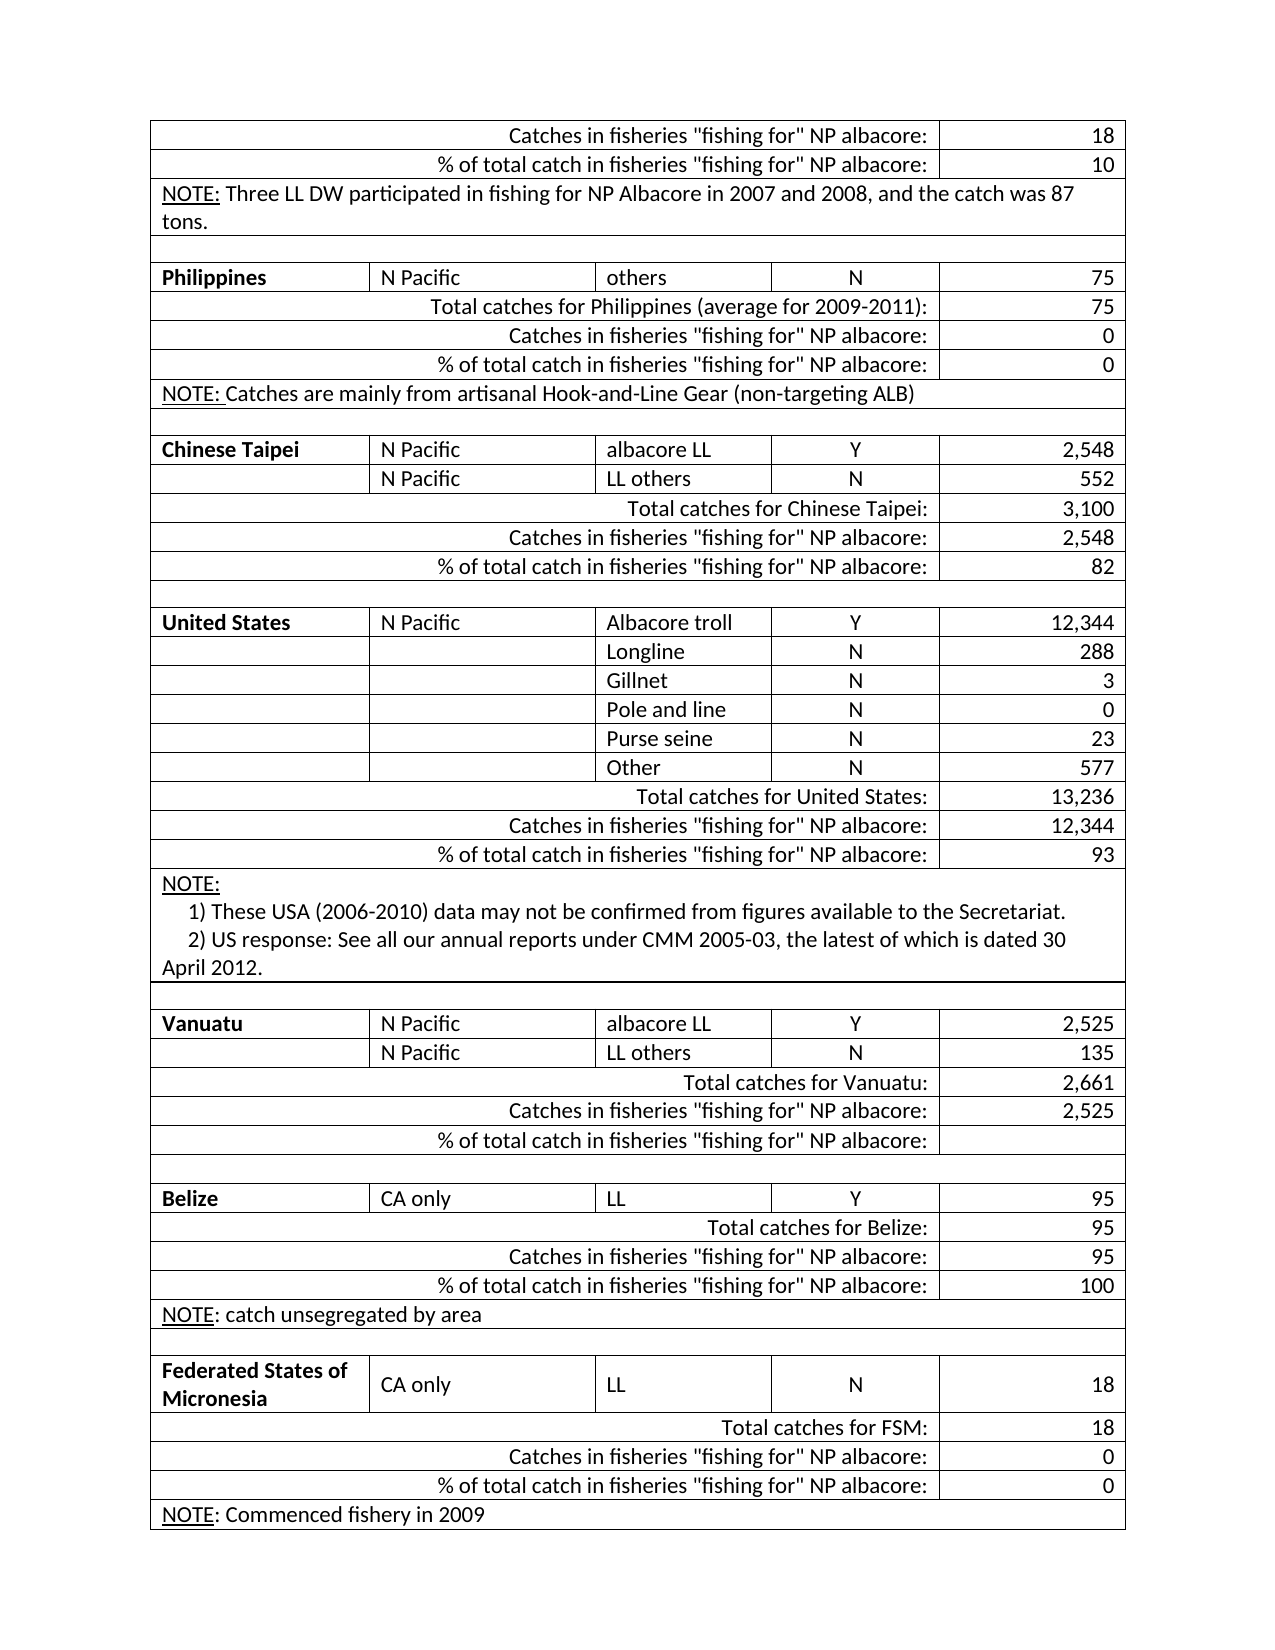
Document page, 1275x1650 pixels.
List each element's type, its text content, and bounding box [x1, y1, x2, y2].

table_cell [151, 1442, 939, 1470]
table_cell 0 [940, 695, 1125, 723]
table_cell Catches in fisheries "fishing for" NP albacore: [151, 523, 939, 551]
table_cell Belize [151, 1184, 369, 1212]
table_cell 2,525 [940, 1010, 1125, 1037]
table_cell [370, 695, 595, 723]
table_cell [151, 724, 369, 752]
table_cell N [772, 1039, 939, 1067]
table_cell [151, 753, 369, 781]
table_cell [151, 1471, 939, 1499]
table_cell Chinese Taipei [151, 436, 369, 463]
table_cell Y [772, 1010, 939, 1037]
table_cell % of total catch in fisheries "fishing for" NP albacore: [151, 1271, 939, 1299]
table_cell % of total catch in fisheries "fishing for" NP albacore: [151, 552, 939, 580]
table_cell 75 [940, 263, 1125, 291]
table_cell 2,525 [940, 1097, 1125, 1125]
table_cell N [772, 666, 939, 694]
table_cell 95 [940, 1213, 1125, 1241]
table_cell N Pacific [370, 1039, 595, 1067]
table_cell [151, 637, 369, 665]
table_cell [370, 637, 595, 665]
table_cell albacore LL [596, 436, 771, 463]
table_cell % of total catch in fisheries "fishing for" NP albacore: [151, 350, 939, 378]
table_cell [370, 666, 595, 694]
table_cell Total catches for Chinese Taipei: [151, 494, 939, 522]
table_cell 100 [940, 1271, 1125, 1299]
table_cell Total catches for Philippines (average for 2009-2011): [151, 292, 939, 320]
table_cell [151, 1039, 369, 1067]
table_cell 12,344 [940, 608, 1125, 636]
table_cell N Pacific [370, 608, 595, 636]
table_cell Total catches for Vanuatu: [151, 1068, 939, 1096]
table_cell N [772, 1356, 939, 1412]
table_cell Total catches for Belize: [151, 1213, 939, 1241]
table_cell 3,100 [940, 494, 1125, 522]
table_cell LL [596, 1184, 771, 1212]
table_cell Other [596, 753, 771, 781]
table_cell [151, 983, 1125, 1008]
table_cell Albacore troll [596, 608, 771, 636]
table_cell 552 [940, 465, 1125, 493]
table_cell Catches in fisheries "fishing for" NP albacore: [151, 1097, 939, 1125]
table_cell [151, 1155, 1125, 1183]
table_cell NOTE: Three LL DW participated in fishing for NP Albacore in 2007 and 2008, and the catch was 87 tons. [151, 179, 1125, 235]
table_cell 18 [940, 1356, 1125, 1412]
table_cell [151, 465, 369, 493]
table_cell NOTE: catch unsegregated by area [151, 1300, 1125, 1328]
table_cell [151, 695, 369, 723]
table_cell Catches in fisheries "fishing for" NP albacore: [151, 1242, 939, 1270]
table_cell 2,548 [940, 436, 1125, 463]
table_cell Y [772, 1184, 939, 1212]
table_cell 95 [940, 1184, 1125, 1212]
table_cell [370, 724, 595, 752]
table_cell [940, 1126, 1125, 1154]
table_cell 13,236 [940, 782, 1125, 810]
table_cell N Pacific [370, 263, 595, 291]
table_cell Catches in fisheries "fishing for" NP albacore: [151, 811, 939, 839]
table_cell NOTE: Commenced fishery in 2009 [151, 1500, 1125, 1528]
table_cell Y [772, 436, 939, 463]
table_cell 0 [940, 321, 1125, 349]
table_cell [151, 150, 939, 178]
table_cell 3 [940, 666, 1125, 694]
table_cell Gillnet [596, 666, 771, 694]
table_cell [151, 121, 939, 149]
table_cell Longline [596, 637, 771, 665]
table_cell N [772, 695, 939, 723]
table_cell Y [772, 608, 939, 636]
table_cell N [772, 465, 939, 493]
table_cell N [772, 724, 939, 752]
table_cell 12,344 [940, 811, 1125, 839]
table_cell Vanuatu [151, 1010, 369, 1037]
table_cell [151, 581, 1125, 607]
table_cell Pole and line [596, 695, 771, 723]
table_cell LL others [596, 1039, 771, 1067]
table_cell Total catches for FSM: [151, 1413, 939, 1441]
table_cell NOTE: Catches are mainly from artisanal Hook-and-Line Gear (non-targeting ALB) [151, 380, 1125, 407]
table_cell LL [596, 1356, 771, 1412]
table_cell N [772, 637, 939, 665]
table_cell 23 [940, 724, 1125, 752]
table_cell 288 [940, 637, 1125, 665]
table_cell Federated States of Micronesia [151, 1356, 369, 1412]
table_cell 18 [940, 121, 1125, 149]
table_cell CA only [370, 1356, 595, 1412]
table_cell [151, 236, 1125, 262]
table_cell 135 [940, 1039, 1125, 1067]
table_cell N Pacific [370, 436, 595, 463]
table_cell N Pacific [370, 1010, 595, 1037]
table_cell 0 [940, 350, 1125, 378]
table_cell N [772, 263, 939, 291]
table_cell 577 [940, 753, 1125, 781]
table_cell N Pacific [370, 465, 595, 493]
table_cell [370, 753, 595, 781]
table_cell [151, 1329, 1125, 1355]
table_cell N [772, 753, 939, 781]
table_cell [151, 666, 369, 694]
table_cell United States [151, 608, 369, 636]
table_cell CA only [370, 1184, 595, 1212]
table_cell 93 [940, 840, 1125, 868]
table_cell 82 [940, 552, 1125, 580]
table_cell 2,661 [940, 1068, 1125, 1096]
table_cell [151, 409, 1125, 434]
table_cell % of total catch in fisheries "fishing for" NP albacore: [151, 840, 939, 868]
table_cell others [596, 263, 771, 291]
table_cell 0 [940, 1442, 1125, 1470]
table_cell Catches in fisheries "fishing for" NP albacore: [151, 321, 939, 349]
table_cell 0 [940, 1471, 1125, 1499]
table_cell Total catches for United States: [151, 782, 939, 810]
table_cell albacore LL [596, 1010, 771, 1037]
table_cell 18 [940, 1413, 1125, 1441]
table_cell 2,548 [940, 523, 1125, 551]
table_cell % of total catch in fisheries "fishing for" NP albacore: [151, 1126, 939, 1154]
table_cell 95 [940, 1242, 1125, 1270]
table_cell NOTE: 1) These USA (2006-2010) data may not be confirmed from figures available to the Secretariat. 2) US response: See all our annual reports under CMM 2005-03, the latest of which is dated 30 April 2012. [151, 869, 1125, 981]
table_cell LL others [596, 465, 771, 493]
table_cell Purse seine [596, 724, 771, 752]
table_cell Philippines [151, 263, 369, 291]
table_cell 10 [940, 150, 1125, 178]
table_cell 75 [940, 292, 1125, 320]
